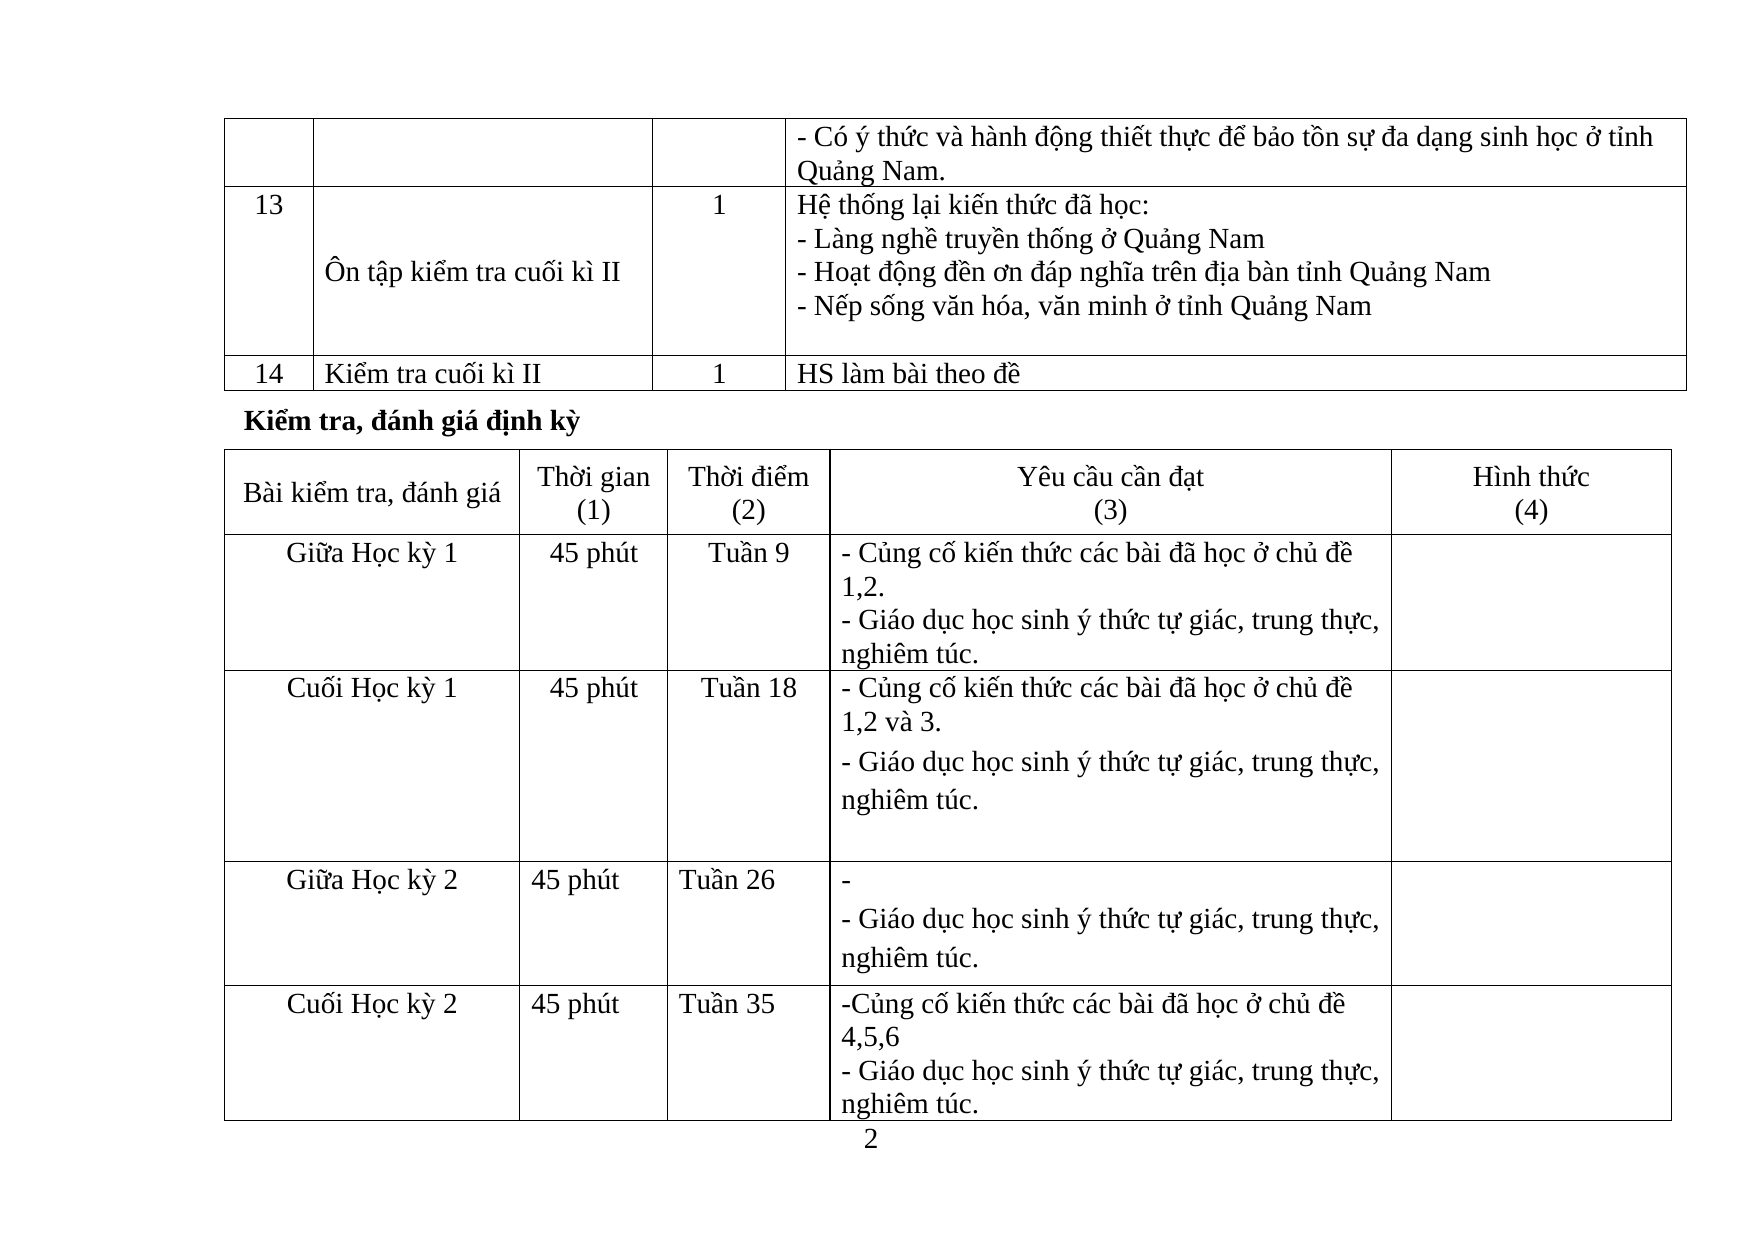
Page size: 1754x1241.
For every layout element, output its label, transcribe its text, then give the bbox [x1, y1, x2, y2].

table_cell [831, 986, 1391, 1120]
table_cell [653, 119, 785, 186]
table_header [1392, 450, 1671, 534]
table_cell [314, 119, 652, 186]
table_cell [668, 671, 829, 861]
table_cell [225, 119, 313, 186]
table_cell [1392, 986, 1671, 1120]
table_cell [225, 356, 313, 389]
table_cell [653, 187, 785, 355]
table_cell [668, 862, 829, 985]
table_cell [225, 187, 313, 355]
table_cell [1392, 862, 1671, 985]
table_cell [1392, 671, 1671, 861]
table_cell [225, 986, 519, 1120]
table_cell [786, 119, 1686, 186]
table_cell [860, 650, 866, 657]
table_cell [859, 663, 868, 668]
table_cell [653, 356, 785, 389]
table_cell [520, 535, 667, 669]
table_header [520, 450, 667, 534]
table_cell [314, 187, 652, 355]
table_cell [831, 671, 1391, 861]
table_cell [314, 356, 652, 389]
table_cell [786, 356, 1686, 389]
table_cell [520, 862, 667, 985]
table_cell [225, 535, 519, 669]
text Kiểm tra, đánh giá định kỳ [236, 403, 1665, 437]
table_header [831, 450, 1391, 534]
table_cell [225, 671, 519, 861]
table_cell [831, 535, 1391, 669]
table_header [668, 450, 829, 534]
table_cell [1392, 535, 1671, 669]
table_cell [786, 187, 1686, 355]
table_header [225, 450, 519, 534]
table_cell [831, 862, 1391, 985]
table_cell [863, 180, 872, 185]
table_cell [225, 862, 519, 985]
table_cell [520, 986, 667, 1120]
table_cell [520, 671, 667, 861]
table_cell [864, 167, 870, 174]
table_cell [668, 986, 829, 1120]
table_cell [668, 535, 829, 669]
